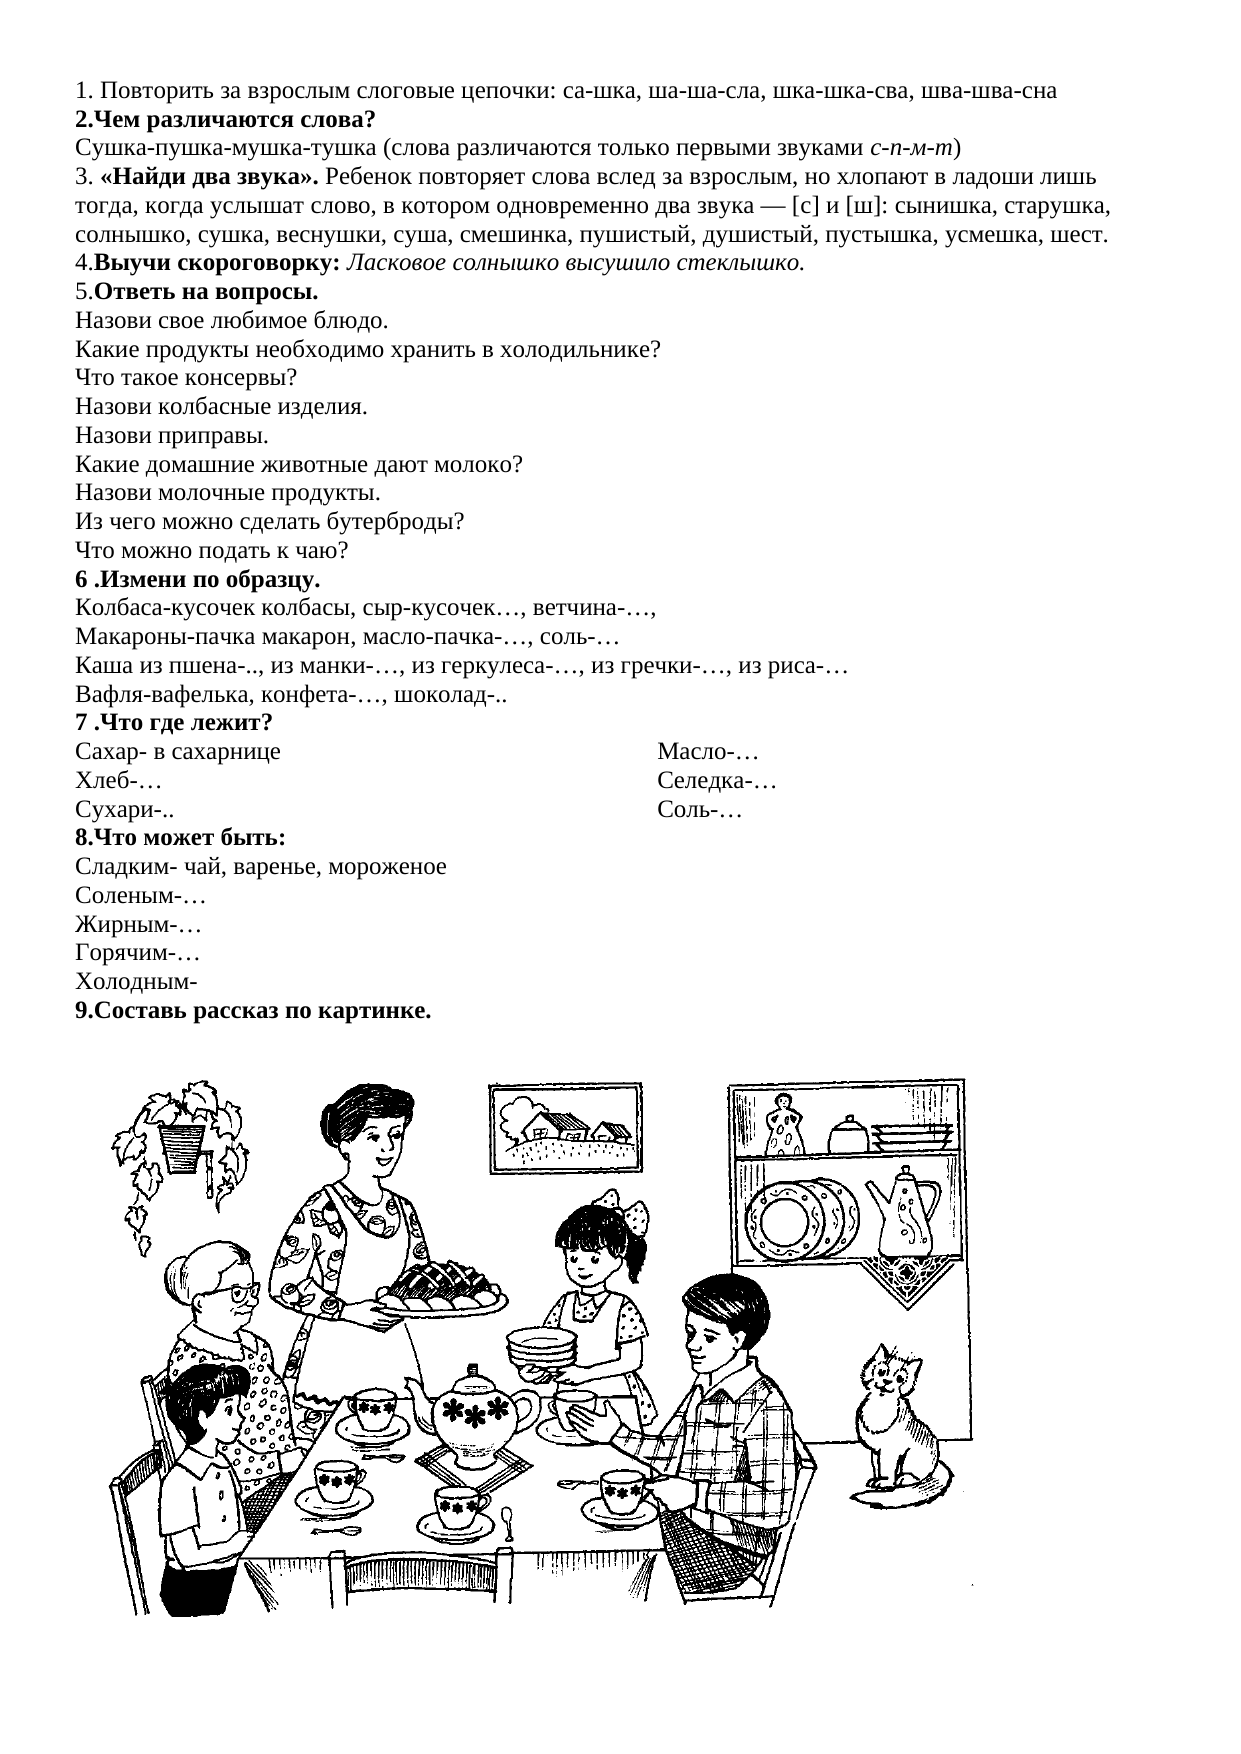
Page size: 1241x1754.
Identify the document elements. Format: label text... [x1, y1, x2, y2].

text 2.Чем различаются слова? [75, 104, 1165, 132]
text Соль-… [657, 794, 1165, 822]
text Что можно подать к чаю? [75, 535, 1165, 564]
text 4.Выучи скороговорку: Ласковое солнышко высушило стеклышко. [75, 247, 1165, 276]
text Сушка-пушка-мушка-тушка (слова различаются только первыми звуками с-п-м-т) [75, 132, 1165, 161]
text Что такое консервы? [75, 362, 1165, 391]
text Назови молочные продукты. [75, 477, 1165, 506]
text Каша из пшена-.., из манки-…, из геркулеса-…, из гречки-…, из риса-… [75, 650, 1165, 679]
text 8.Что может быть: [75, 822, 1165, 851]
text Сладким- чай, варенье, мороженое [75, 851, 1165, 880]
text 9.Составь рассказ по картинке. [75, 995, 1165, 1024]
text Масло-… [657, 736, 1165, 765]
text Колбаса-кусочек колбасы, сыр-кусочек…, ветчина-…, [75, 592, 1165, 621]
text 6 .Измени по образцу. [75, 564, 1165, 592]
text Назови свое любимое блюдо. [75, 305, 1165, 334]
text Макароны-пачка макарон, масло-пачка-…, соль-… [75, 621, 1165, 650]
text Сухари-.. [75, 794, 583, 822]
text Назови колбасные изделия. [75, 391, 1165, 420]
text Хлеб-… [75, 765, 583, 794]
text Соленым-… [75, 880, 1165, 909]
text Вафля-вафелька, конфета-…, шоколад-.. [75, 679, 1165, 707]
text Селедка-… [657, 765, 1165, 794]
text Холодным- [75, 966, 1165, 995]
text Горячим-… [75, 937, 1165, 966]
text Сахар- в сахарнице [75, 736, 583, 765]
text 1. Повторить за взрослым слоговые цепочки: са-шка, ша-ша-сла, шка-шка-сва, шва-шва-сна [75, 75, 1165, 104]
text 3. «Найди два звука». Ребенок повторяет слова вслед за взрослым, но хлопают в ладоши лишь тогда, когда услышат слово, в котором одновременно два звука — [с] и [ш]: сынишка, старушка, солнышко, сушка, веснушки, суша, смешинка, пушистый, душистый, пустышка, усмешка, шест. [75, 161, 1165, 247]
text 5.Ответь на вопросы. [75, 276, 1165, 305]
text Жирным-… [75, 909, 1165, 937]
text Какие продукты необходимо хранить в холодильнике? [75, 334, 1165, 362]
text 7 .Что где лежит? [75, 707, 583, 736]
text Какие домашние животные дают молоко? [75, 449, 1165, 477]
text Из чего можно сделать бутерброды? [75, 506, 1165, 535]
text Назови приправы. [75, 420, 1165, 449]
